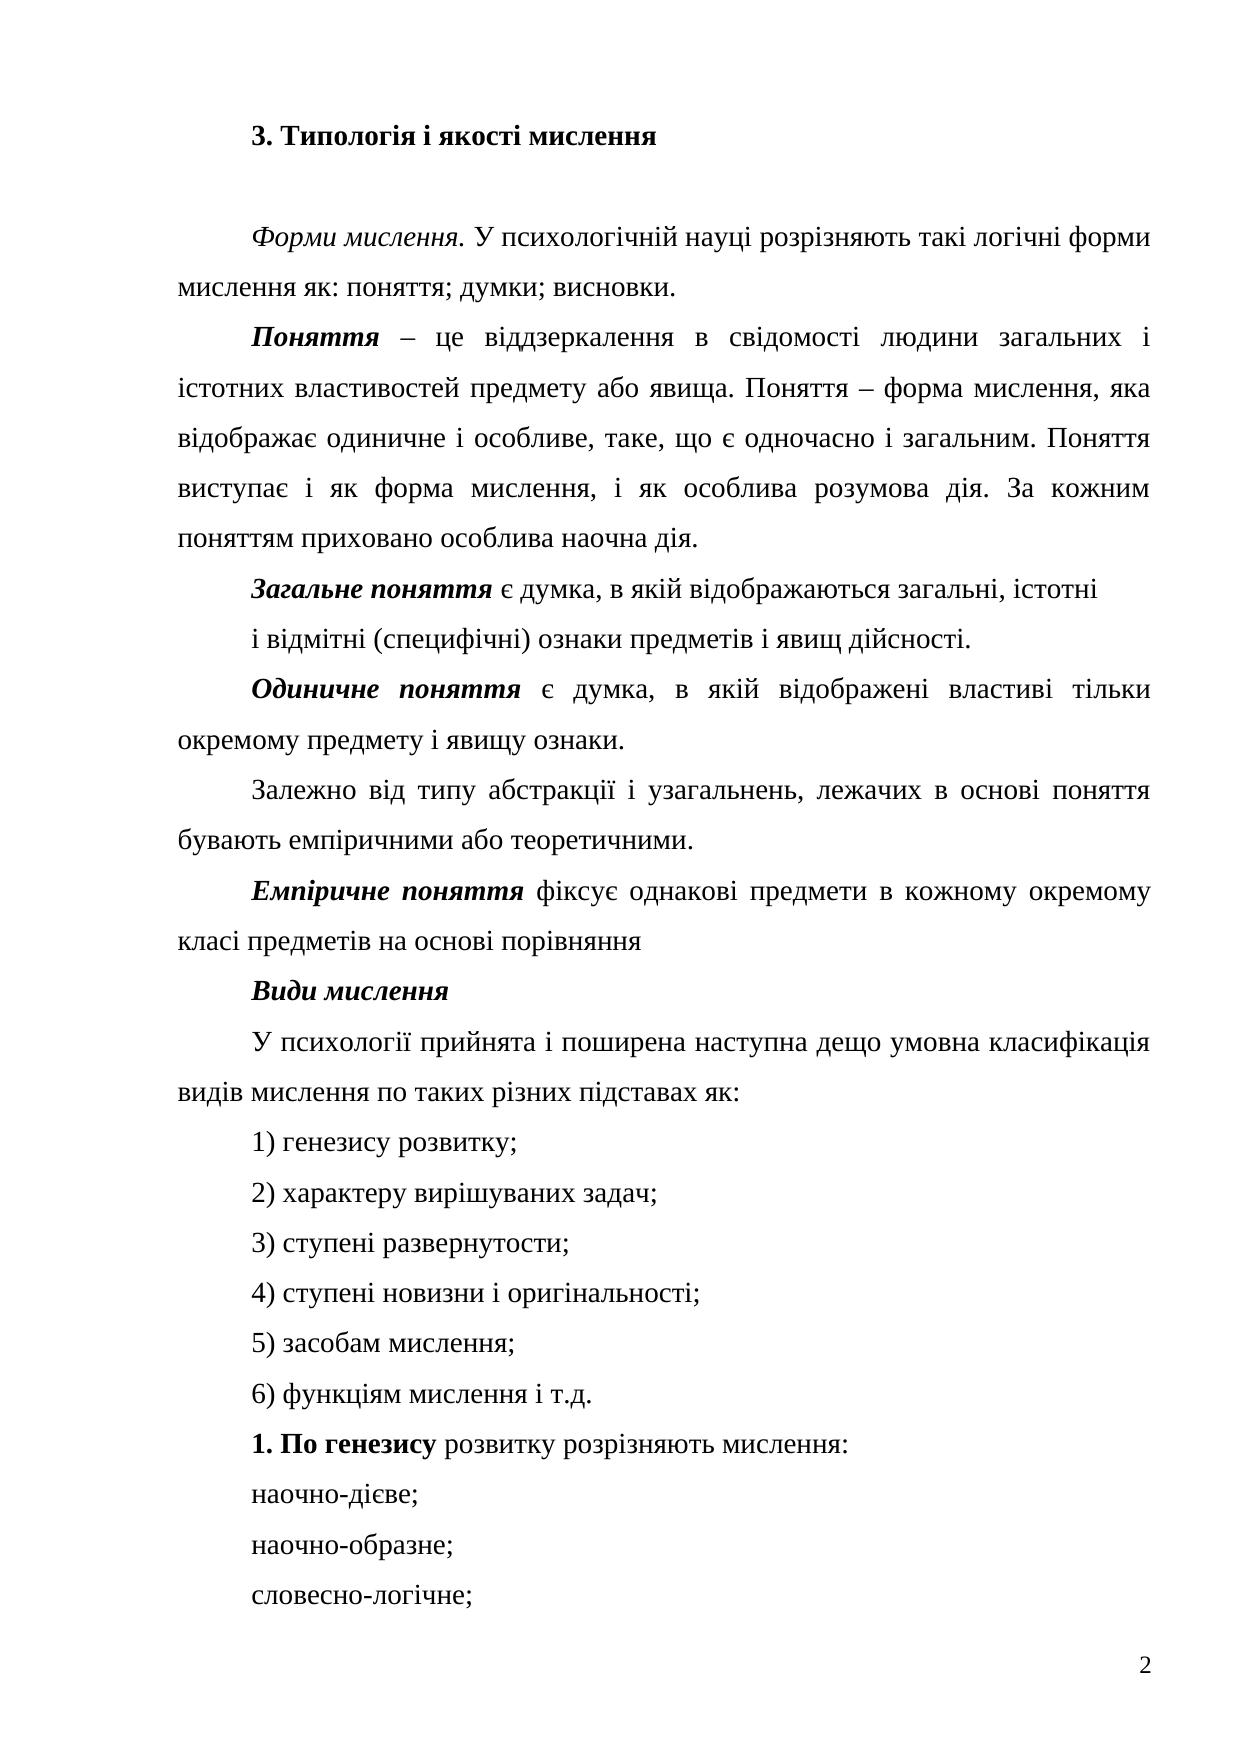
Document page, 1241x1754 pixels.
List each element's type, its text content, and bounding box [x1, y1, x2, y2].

text Емпіричне поняття фіксує однакові предмети в кожному окремому класі предметів на основі порівняння [177, 873, 1152, 957]
text наочно-дієве; [177, 1477, 1152, 1510]
text 6) функціям мислення і т.д. [177, 1376, 1152, 1409]
text 1) генезису розвитку; [177, 1124, 1152, 1158]
text 3) ступені развернутости; [177, 1225, 1152, 1258]
text 2) характеру вирішуваних задач; [177, 1175, 1152, 1208]
text 1. По генезису розвитку розрізняють мислення: [177, 1426, 1152, 1460]
text Залежно від типу абстракції і узагальнень, лежачих в основі поняття бувають емпіричними або теоретичними. [177, 772, 1152, 856]
text Поняття – це віддзеркалення в свідомості людини загальних і істотних властивостей предмету або явища. Поняття – форма мислення, яка відображає одиничне і особливе, таке, що є одночасно і загальним. Поняття виступає і як форма мислення, і як особлива розумова дія. За кожним поняттям приховано особлива наочна дія. [177, 319, 1152, 554]
text словесно-логічне; [177, 1577, 1152, 1611]
text Одиничне поняття є думка, в якій відображені властиві тільки окремому предмету і явищу ознаки. [177, 672, 1152, 755]
text і відмітні (специфічні) ознаки предметів і явищ дійсності. [177, 621, 1152, 655]
text 5) засобам мислення; [177, 1326, 1152, 1359]
text Форми мислення. У психологічній науці розрізняють такі логічні форми мислення як: поняття; думки; висновки. [177, 219, 1152, 303]
subtitle У психології прийнята і поширена наступна дещо умовна класифікація видів мислення по таких різних підставах як: [177, 1024, 1152, 1108]
text наочно-образне; [177, 1527, 1152, 1560]
subtitle Види мислення [177, 973, 1152, 1007]
text Загальне поняття є думка, в якій відображаються загальні, істотні [177, 571, 1152, 604]
text 3. Типологія і якості мислення [177, 118, 1152, 152]
text 4) ступені новизни і оригінальності; [177, 1275, 1152, 1309]
